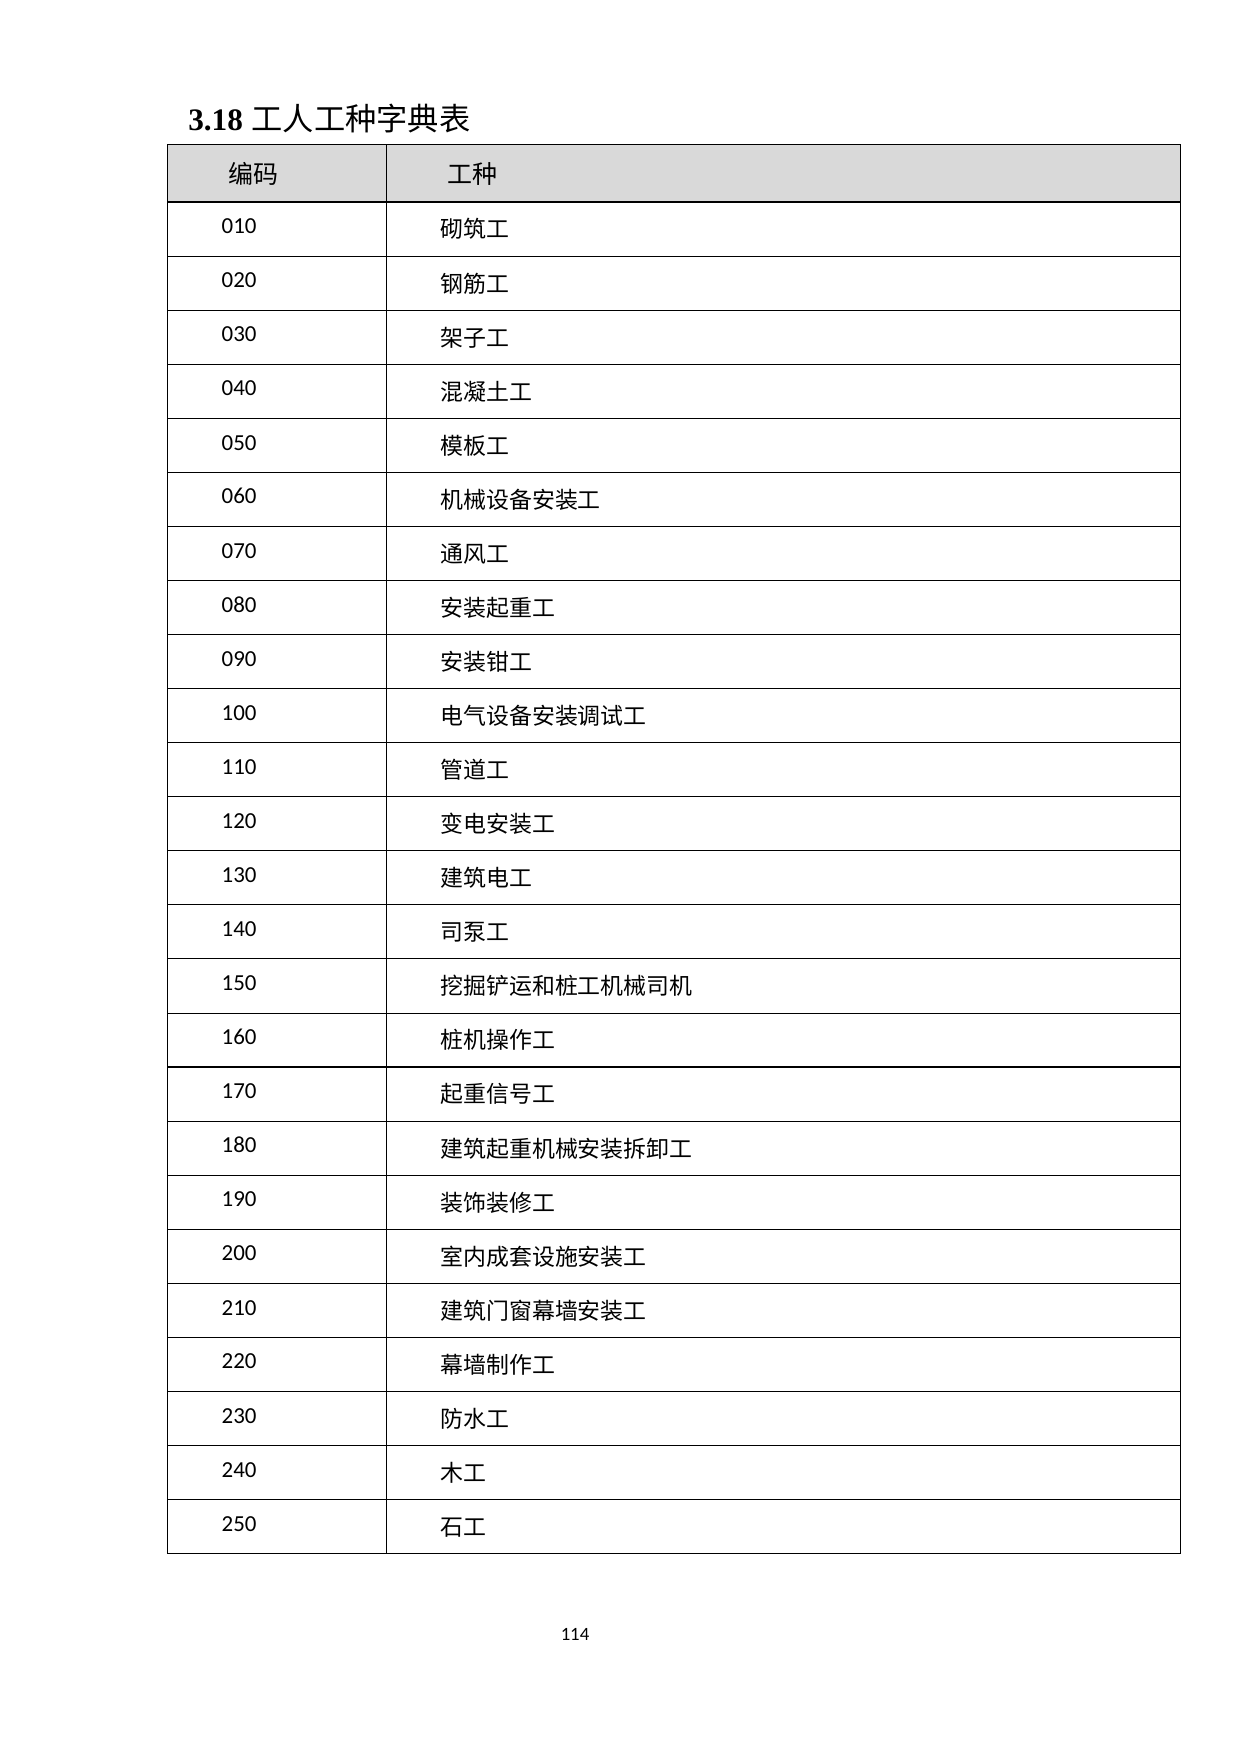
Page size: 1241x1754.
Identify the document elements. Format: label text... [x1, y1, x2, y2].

subtitle 3.18 工人工种字典表 [188, 94, 1134, 140]
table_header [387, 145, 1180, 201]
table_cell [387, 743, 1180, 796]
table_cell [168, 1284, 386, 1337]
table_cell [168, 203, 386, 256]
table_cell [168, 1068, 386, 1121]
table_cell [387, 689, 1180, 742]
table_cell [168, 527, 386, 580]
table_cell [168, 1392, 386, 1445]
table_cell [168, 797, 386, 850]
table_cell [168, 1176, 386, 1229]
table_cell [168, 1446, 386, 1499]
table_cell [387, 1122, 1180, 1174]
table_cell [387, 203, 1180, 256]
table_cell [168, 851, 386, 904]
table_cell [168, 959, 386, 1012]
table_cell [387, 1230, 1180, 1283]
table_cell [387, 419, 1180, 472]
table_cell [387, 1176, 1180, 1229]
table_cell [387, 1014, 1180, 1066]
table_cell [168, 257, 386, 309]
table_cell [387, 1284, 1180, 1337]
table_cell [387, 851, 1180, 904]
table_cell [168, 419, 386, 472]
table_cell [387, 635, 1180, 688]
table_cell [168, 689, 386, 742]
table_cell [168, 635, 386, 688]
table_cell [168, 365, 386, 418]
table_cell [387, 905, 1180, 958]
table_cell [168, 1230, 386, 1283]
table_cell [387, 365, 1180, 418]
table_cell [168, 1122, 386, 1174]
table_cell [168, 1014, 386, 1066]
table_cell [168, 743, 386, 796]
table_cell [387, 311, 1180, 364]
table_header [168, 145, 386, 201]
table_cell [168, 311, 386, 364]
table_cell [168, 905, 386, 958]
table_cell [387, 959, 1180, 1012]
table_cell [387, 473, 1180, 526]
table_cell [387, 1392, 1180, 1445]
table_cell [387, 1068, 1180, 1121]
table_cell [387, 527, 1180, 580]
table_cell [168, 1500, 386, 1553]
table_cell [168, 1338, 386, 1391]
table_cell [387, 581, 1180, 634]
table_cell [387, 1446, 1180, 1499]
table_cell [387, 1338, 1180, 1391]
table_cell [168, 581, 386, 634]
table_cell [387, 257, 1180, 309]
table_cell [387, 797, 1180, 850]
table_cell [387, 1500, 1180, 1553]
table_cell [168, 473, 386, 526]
